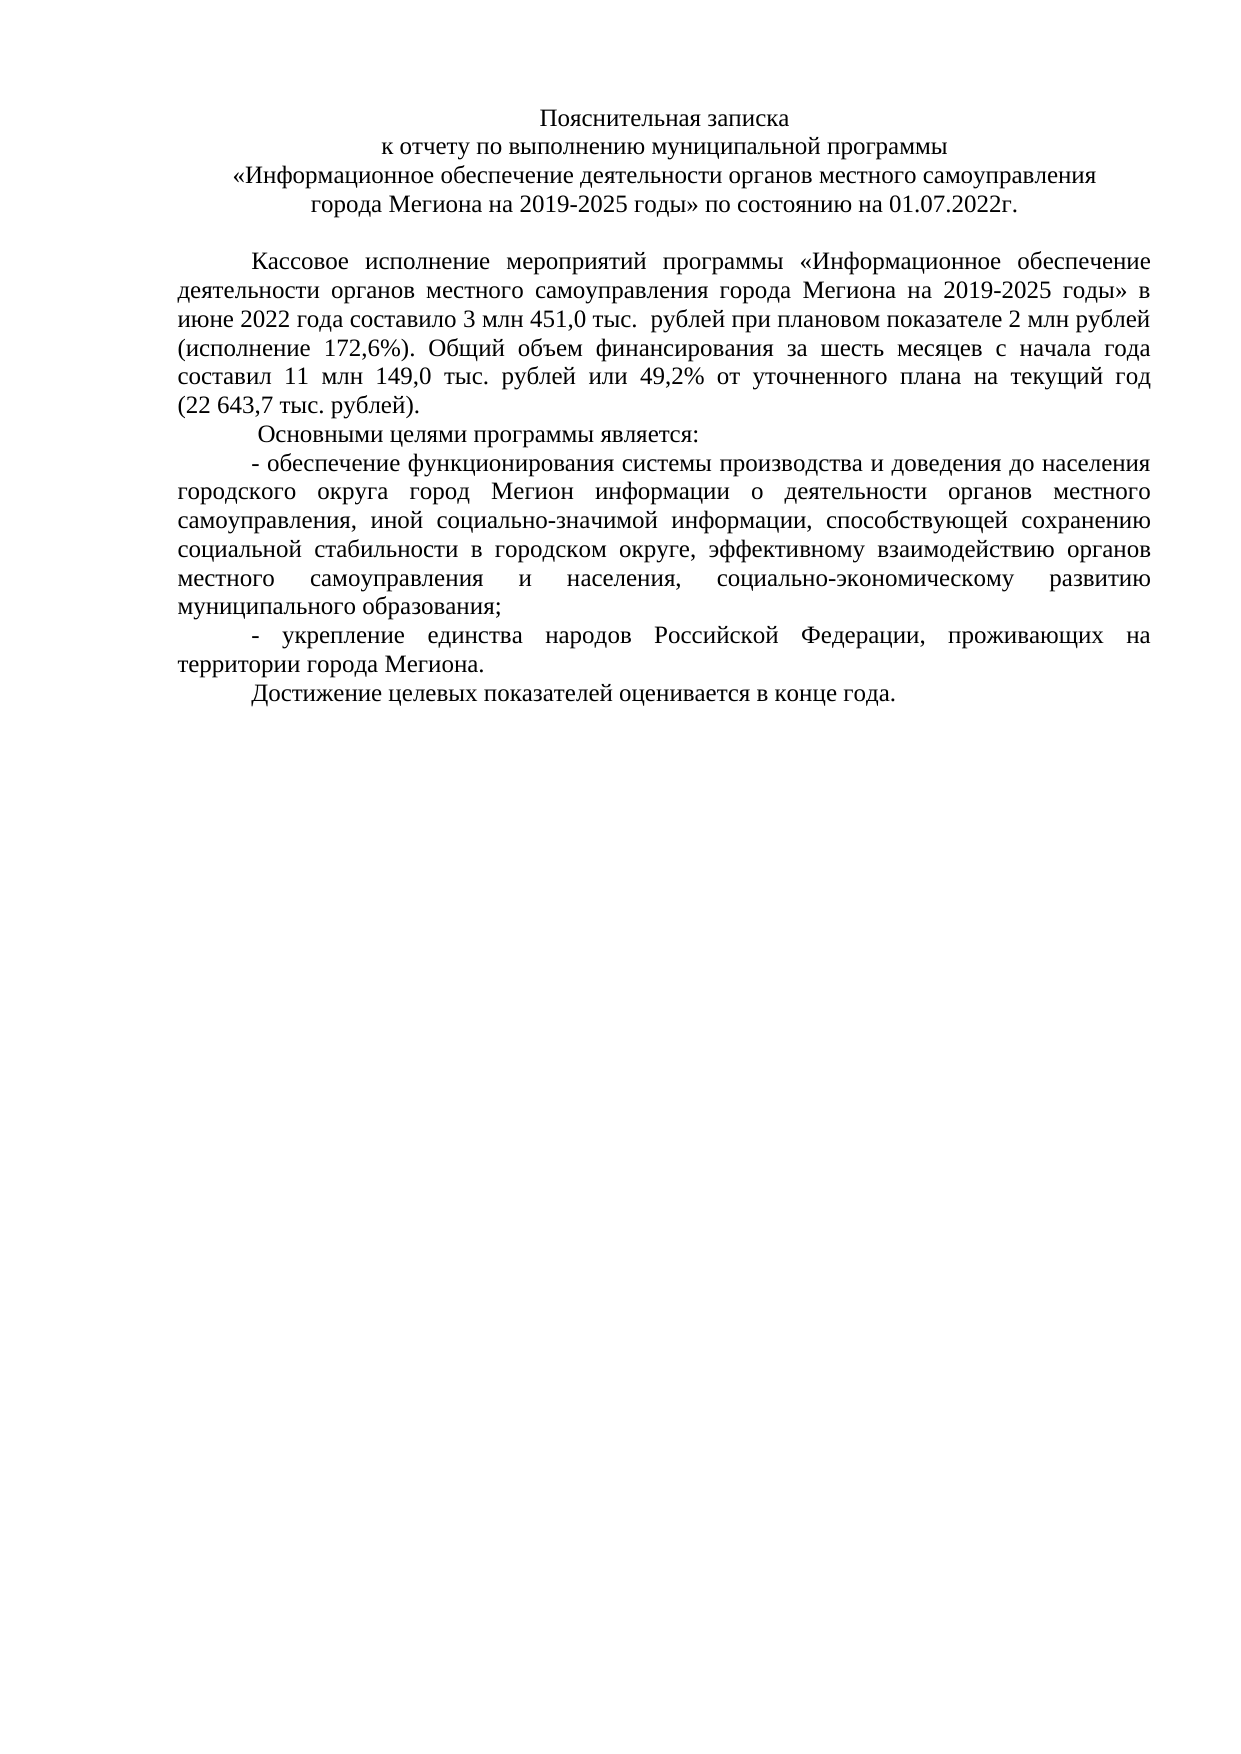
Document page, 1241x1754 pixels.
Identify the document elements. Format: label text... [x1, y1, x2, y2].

text Достижение целевых показателей оценивается в конце года. [177, 678, 1152, 706]
text Кассовое исполнение мероприятий программы «Информационное обеспечение деятельности органов местного самоуправления города Мегиона на 2019-2025 годы» в июне 2022 года составило 3 млн 451,0 тыс. рублей при плановом показателе 2 млн рублей (исполнение 172,6%). Общий объем финансирования за шесть месяцев с начала года составил 11 млн 149,0 тыс. рублей или 49,2% от уточненного плана на текущий год (22 643,7 тыс. рублей). [177, 246, 1152, 419]
text к отчету по выполнению муниципальной программы [177, 131, 1152, 160]
text «Информационное обеспечение деятельности органов местного самоуправления [177, 160, 1152, 189]
text Пояснительная записка [177, 103, 1152, 131]
text - укрепление единства народов Российской Федерации, проживающих на территории города Мегиона. [177, 620, 1152, 678]
text города Мегиона на 2019-2025 годы» по состоянию на 01.07.2022г. [177, 189, 1152, 218]
text Основными целями программы является: [177, 419, 1152, 448]
text - обеспечение функционирования системы производства и доведения до населения городского округа город Мегион информации о деятельности органов местного самоуправления, иной социально-значимой информации, способствующей сохранению социальной стабильности в городском округе, эффективному взаимодействию органов местного самоуправления и населения, социально-экономическому развитию муниципального образования; [177, 448, 1152, 620]
